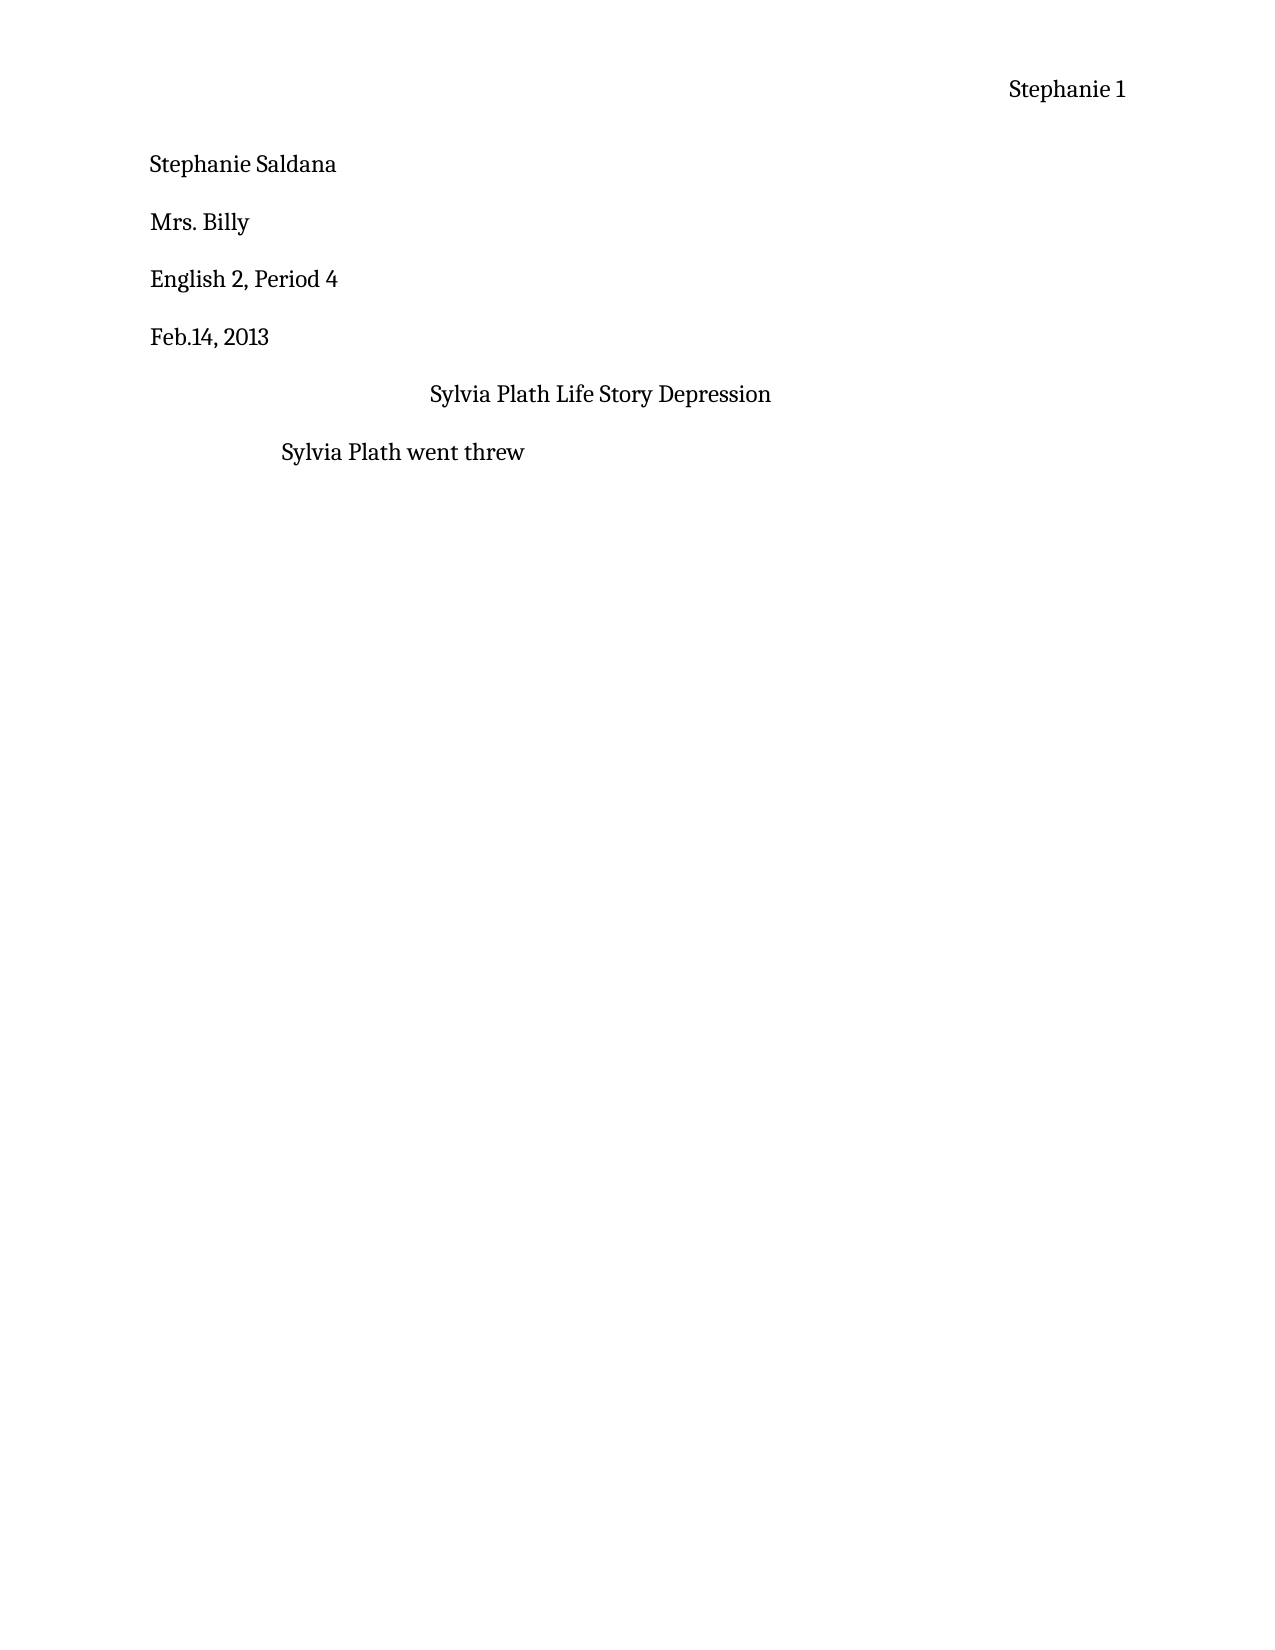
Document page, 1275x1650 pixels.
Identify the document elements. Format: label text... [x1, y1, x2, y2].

text Feb.14, 2013 [150, 322, 1125, 351]
text Mrs. Billy [150, 207, 1125, 236]
text Sylvia Plath went threw [150, 437, 1125, 466]
text Stephanie Saldana [150, 150, 1125, 179]
text English 2, Period 4 [150, 265, 1125, 294]
text Sylvia Plath Life Story Depression [150, 380, 1125, 409]
